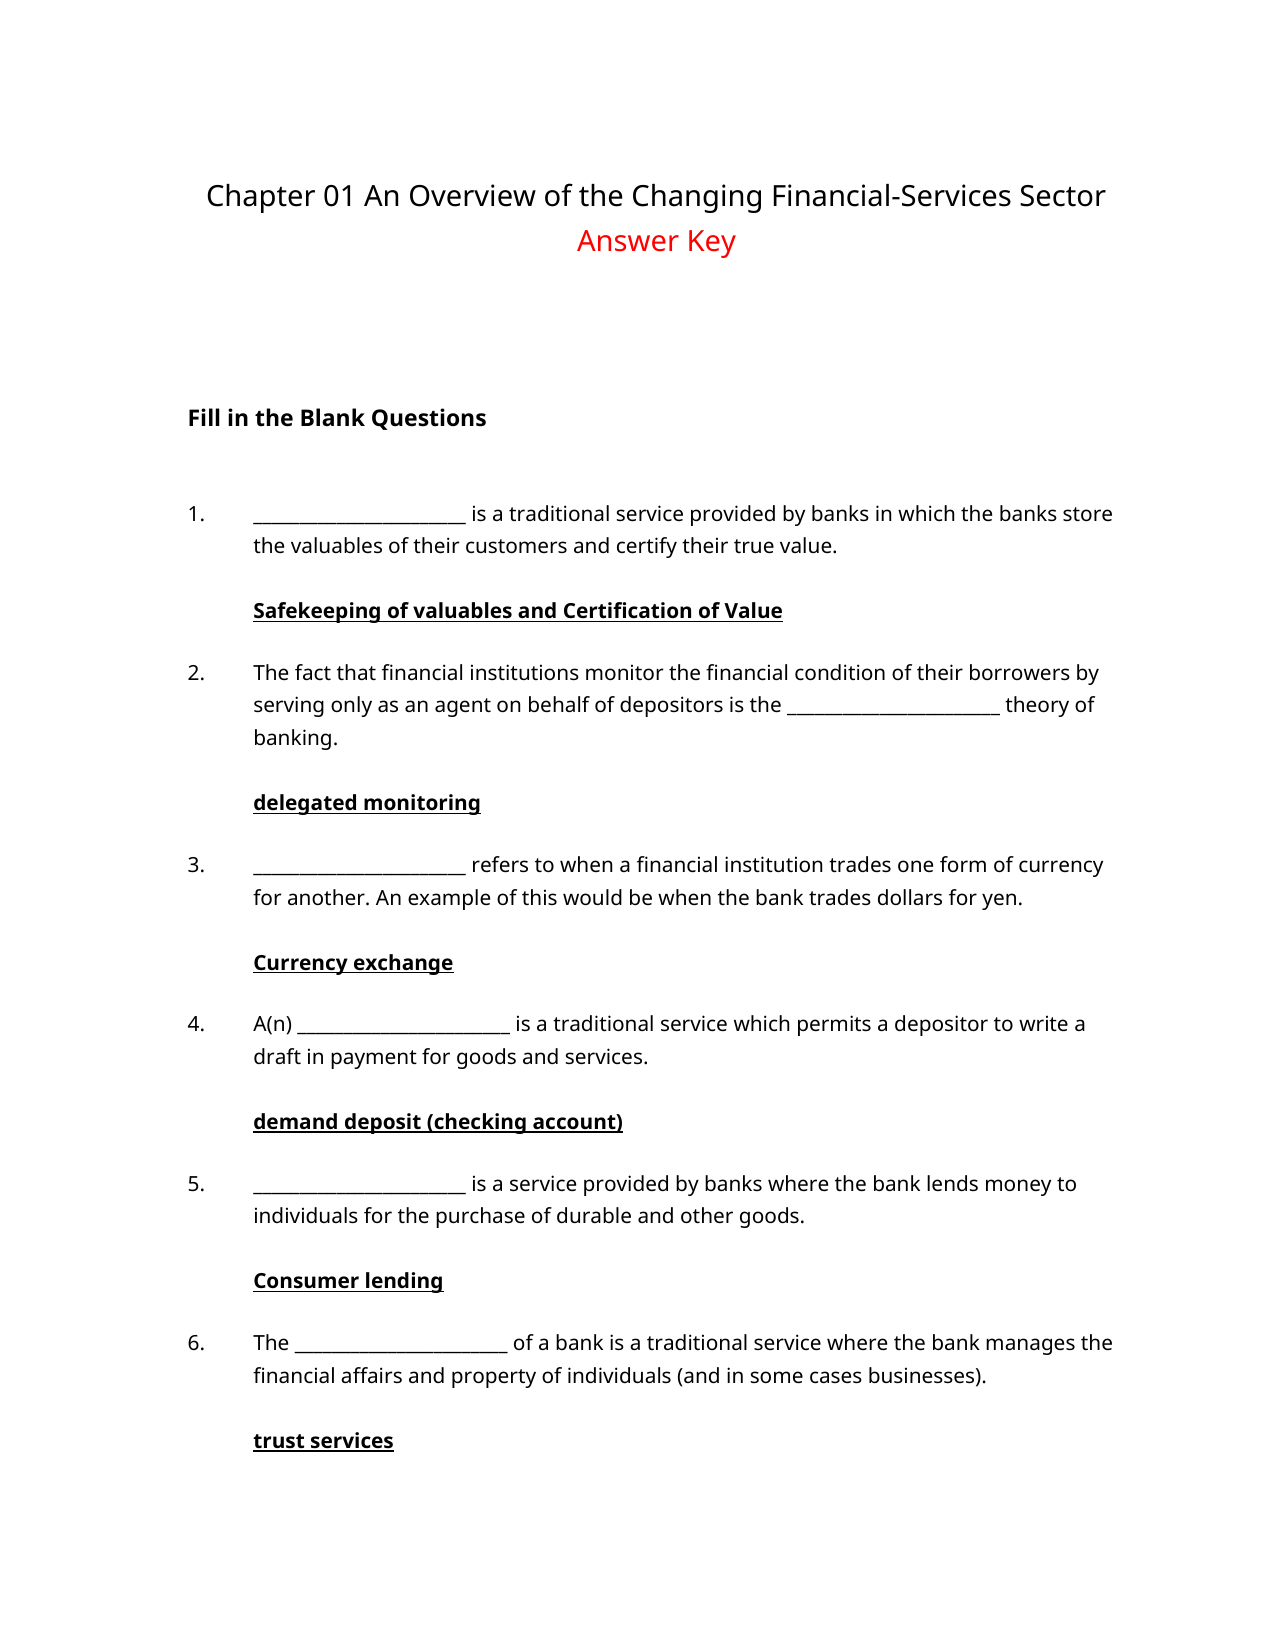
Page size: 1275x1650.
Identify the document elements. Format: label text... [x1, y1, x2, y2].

table_header A(n) _______________________ is a traditional service which permits a depositor to write a draft in payment for goods and services. demand deposit (checking account) [253, 1009, 1125, 1139]
table_header The _______________________ of a bank is a traditional service where the bank manages the financial affairs and property of individuals (and in some cases businesses). trust services [253, 1328, 1125, 1458]
table_header 6. [188, 1328, 253, 1458]
table_header 4. [188, 1009, 253, 1139]
text Chapter 01 An Overview of the Changing Financial-Services Sector Answer Key [187, 175, 1125, 292]
table_header _______________________ refers to when a financial institution trades one form of currency for another. An example of this would be when the bank trades dollars for yen. Currency exchange [253, 850, 1125, 980]
table_header 3. [188, 850, 253, 980]
text Fill in the Blank Questions [187, 376, 1125, 469]
table_header The fact that financial institutions monitor the financial condition of their borrowers by serving only as an agent on behalf of depositors is the _______________________ theory of banking. delegated monitoring [253, 658, 1125, 821]
table_header 1. [188, 499, 253, 629]
table_header 2. [188, 658, 253, 821]
table_header _______________________ is a traditional service provided by banks in which the banks store the valuables of their customers and certify their true value. Safekeeping of valuables and Certification of Value [253, 499, 1125, 629]
table_header 5. [188, 1169, 253, 1299]
table_header _______________________ is a service provided by banks where the bank lends money to individuals for the purchase of durable and other goods. Consumer lending [253, 1169, 1125, 1299]
